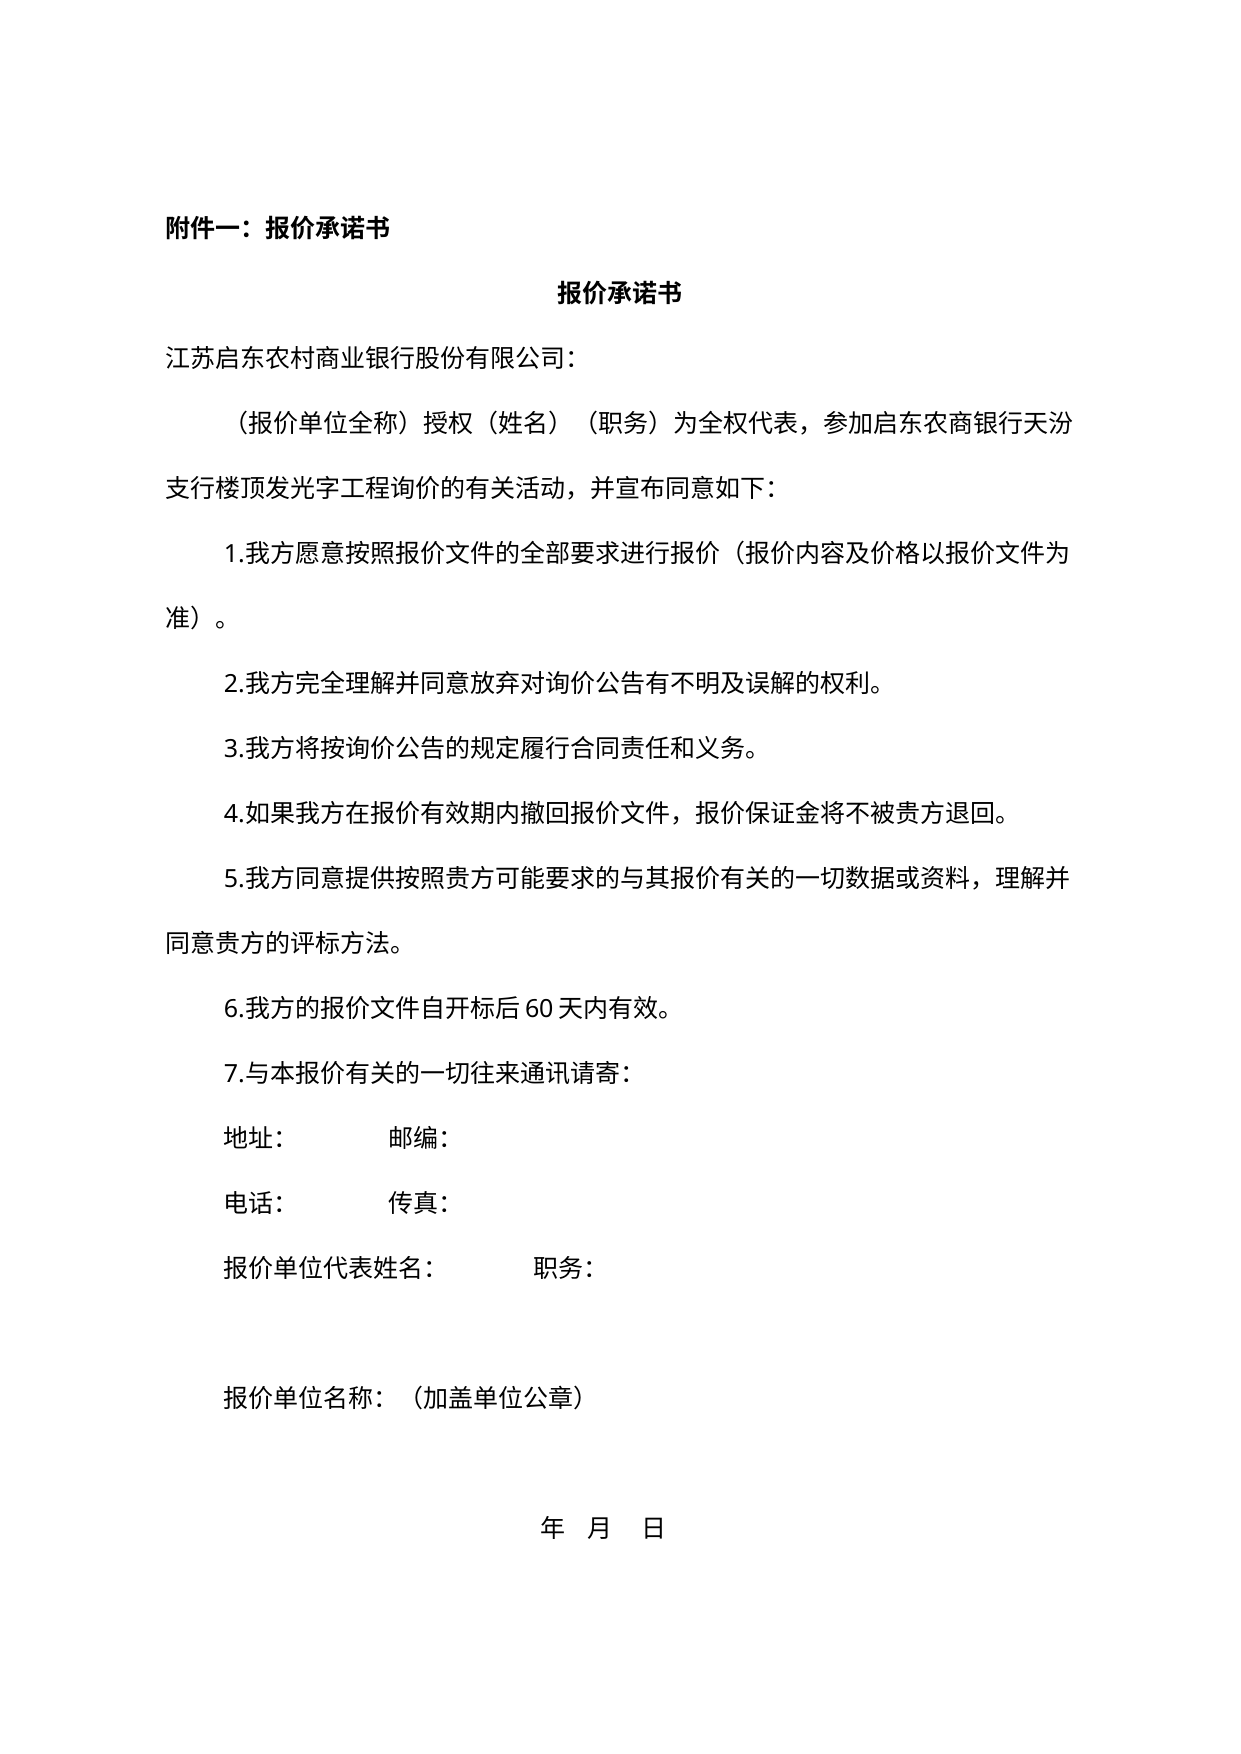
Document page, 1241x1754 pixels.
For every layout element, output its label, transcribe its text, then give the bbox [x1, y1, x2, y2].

text 2.我方完全理解并同意放弃对询价公告有不明及误解的权利。 [165, 649, 1075, 714]
text 7.与本报价有关的一切往来通讯请寄： [165, 1039, 1075, 1104]
text 电话： 传真： [165, 1169, 1075, 1234]
list 我方愿意按照报价文件的全部要求进行报价（报价内容及价格以报价文件为准）。 [165, 519, 1075, 649]
text 3.我方将按询价公告的规定履行合同责任和义务。 [165, 714, 1075, 779]
text 6.我方的报价文件自开标后60天内有效。 [165, 974, 1075, 1039]
text 5.我方同意提供按照贵方可能要求的与其报价有关的一切数据或资料，理解并同意贵方的评标方法。 [165, 844, 1075, 974]
text 地址： 邮编： [165, 1104, 1075, 1169]
text 年 月 日 [165, 1494, 1075, 1559]
text 报价单位代表姓名： 职务： [165, 1234, 1075, 1299]
text 报价承诺书 [165, 259, 1075, 324]
text 江苏启东农村商业银行股份有限公司： [165, 324, 1075, 389]
text （报价单位全称）授权（姓名）（职务）为全权代表，参加启东农商银行天汾支行楼顶发光字工程询价的有关活动，并宣布同意如下： [165, 389, 1075, 519]
text 报价单位名称：（加盖单位公章） [165, 1364, 1075, 1429]
text 附件一：报价承诺书 [165, 194, 1075, 259]
text 4.如果我方在报价有效期内撤回报价文件，报价保证金将不被贵方退回。 [165, 779, 1075, 844]
